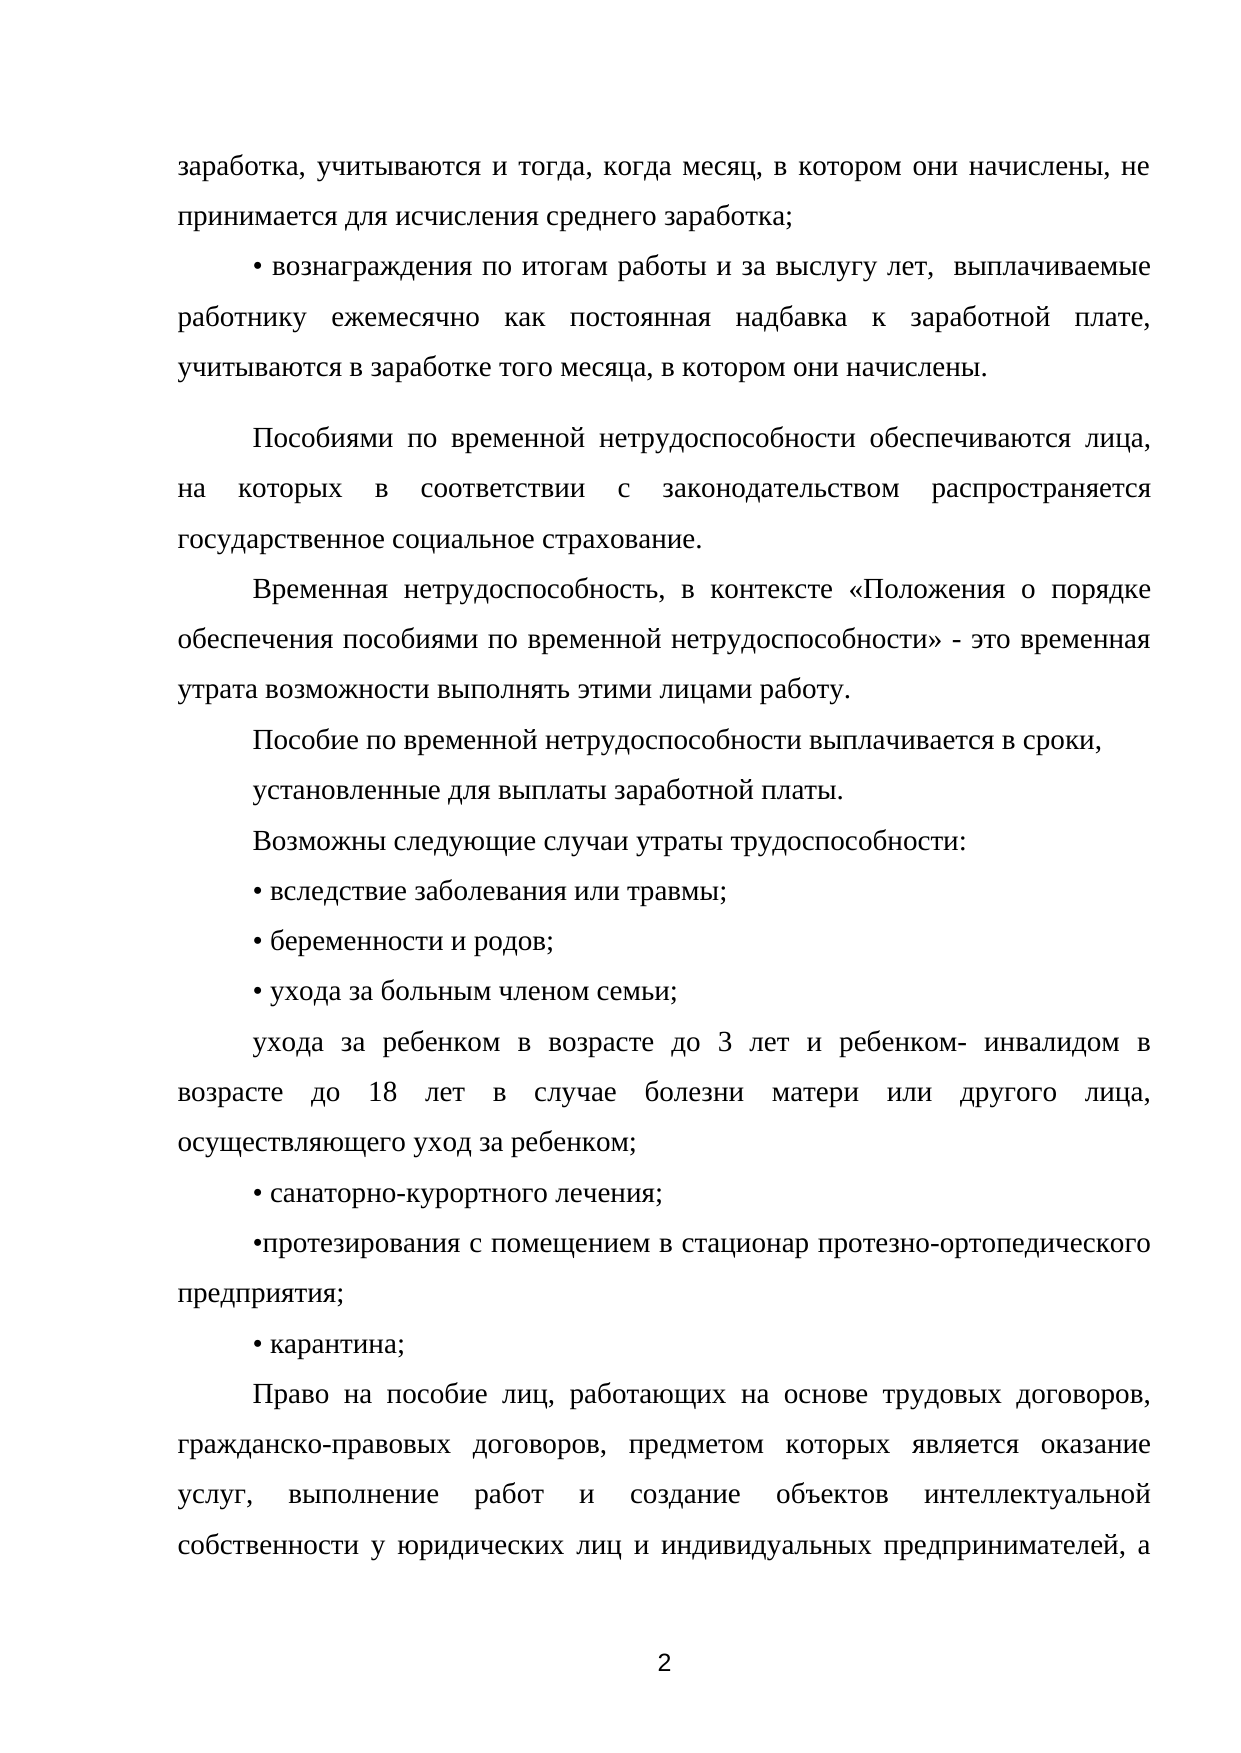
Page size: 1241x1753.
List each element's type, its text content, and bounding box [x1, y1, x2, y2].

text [177, 1376, 1152, 1561]
text • санаторно-курортного лечения; [177, 1175, 1152, 1208]
text установленные для выплаты заработной платы. [177, 772, 1152, 806]
text • ухода за больным членом семьи; [177, 973, 1152, 1007]
text ухода за ребенком в возрасте до 3 лет и ребенком- инвалидом в возрасте до 18 лет в случае болезни матери или другого лица, осуществляющего уход за ребенком; [177, 1024, 1152, 1158]
text Временная нетрудоспособность, в контексте «Положения о порядке обеспечения пособиями по временной нетрудоспособности» - это временная утрата возможности выполнять этими лицами работу. [177, 571, 1152, 705]
text • вознаграждения по итогам работы и за выслугу лет, выплачиваемые работнику ежемесячно как постоянная надбавка к заработной плате, учитываются в заработке того месяца, в котором они начислены. [177, 248, 1152, 382]
text • карантина; [177, 1326, 1152, 1359]
text Пособие по временной нетрудоспособности выплачивается в сроки, [177, 722, 1152, 756]
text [177, 148, 1152, 232]
text •протезирования с помещением в стационар протезно-ортопедического предприятия; [177, 1225, 1152, 1309]
text Возможны следующие случаи утраты трудоспособности: [177, 823, 1152, 856]
text • вследствие заболевания или травмы; [177, 873, 1152, 906]
text Пособиями по временной нетрудоспособности обеспечиваются лица, на которых в соответствии с законодательством распространяется государственное социальное страхование. [177, 420, 1152, 554]
text • беременности и родов; [177, 923, 1152, 957]
